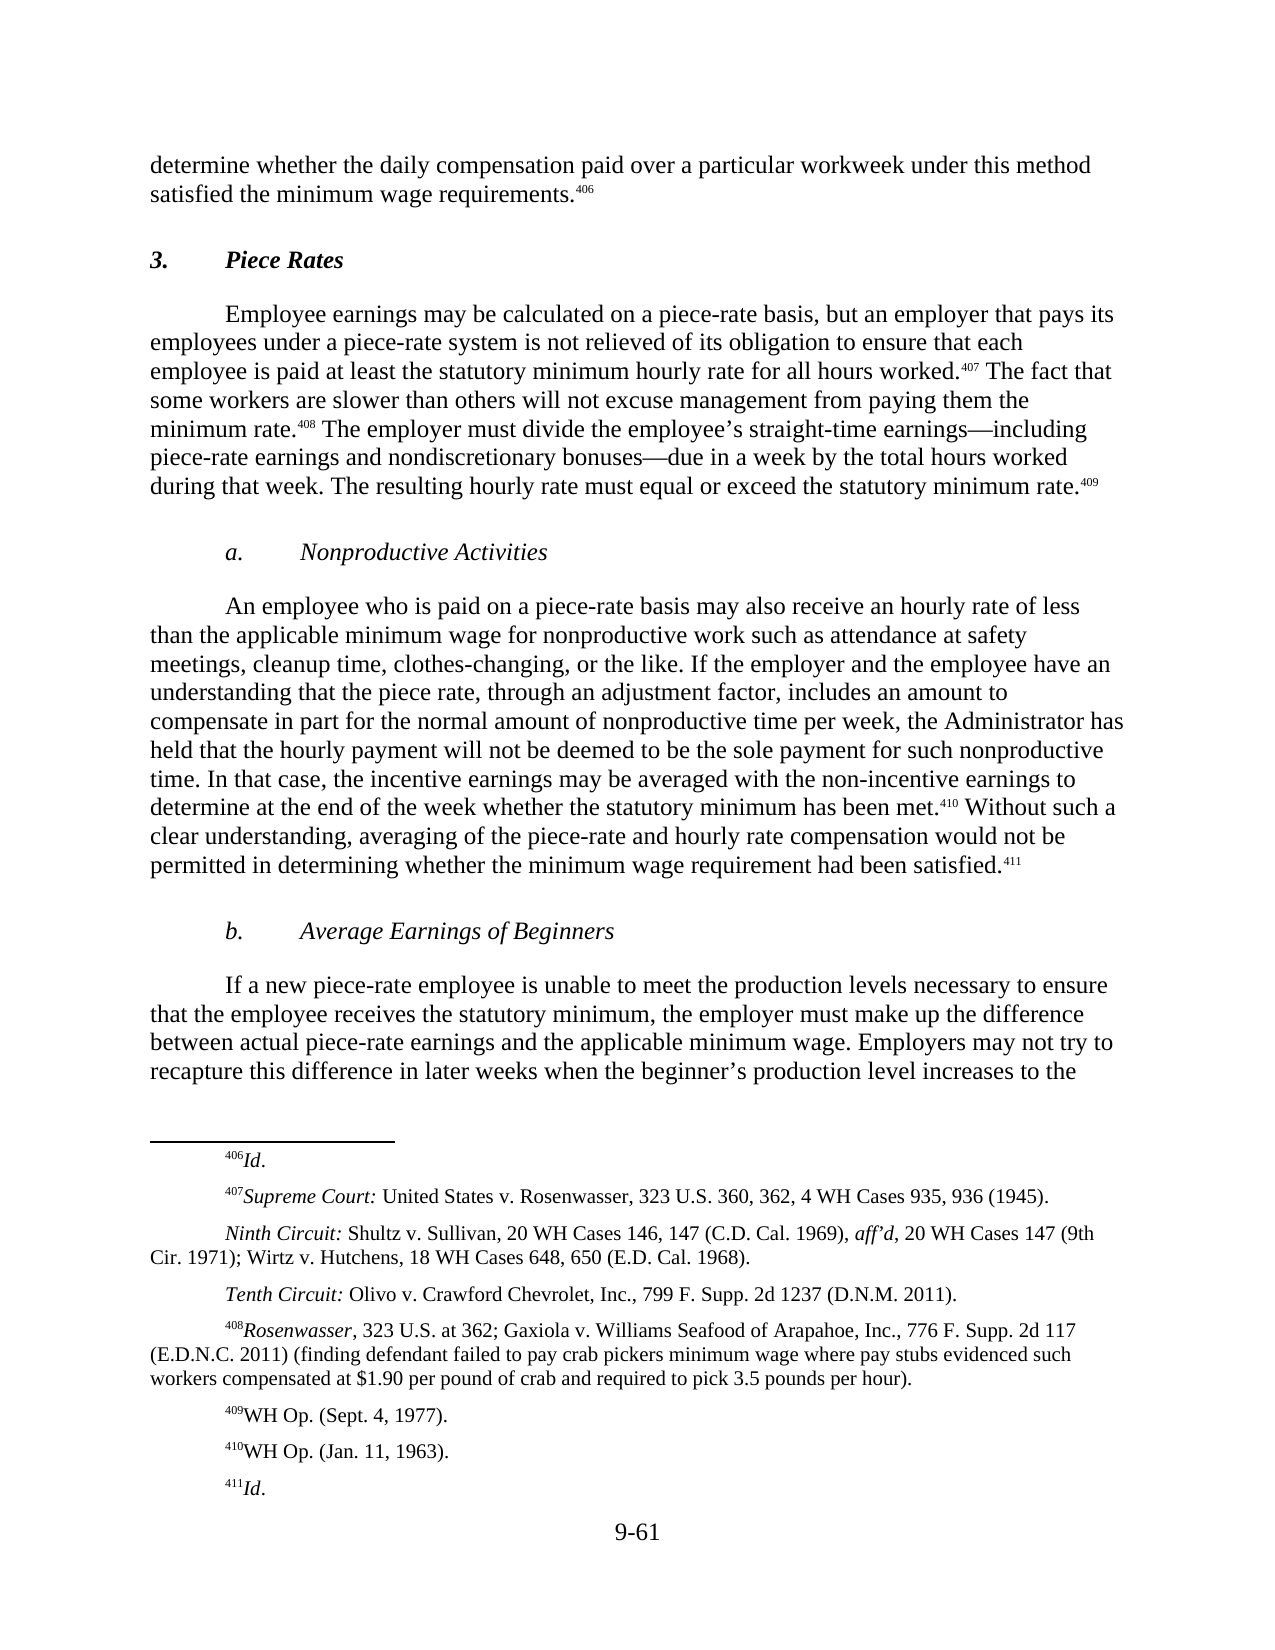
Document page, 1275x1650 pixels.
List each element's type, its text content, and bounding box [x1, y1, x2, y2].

text If a new piece-rate employee is unable to meet the production levels necessary to ensure that the employee receives the statutory minimum, the employer must make up the difference between actual piece-rate earnings and the applicable minimum wage. Employers may not try to recapture this difference in later weeks when the beginner’s production level increases to the degree that the beginner is earning more than the minimum in piece rates. Moreover, it is an illegal kickback for an employer to keep records of the amount it had to pay a beginner to bring the beginner’s weekly earnings up to the statutory minimum and then, when the beginner’s production increases so that the beginner is earning more than the minimum in piece rates, pay only the statutory minimum until the amount the company had paid during the learning period is paid back. [150, 970, 1125, 1085]
text 3. Piece Rates [150, 245, 1125, 274]
text b. Average Earnings of Beginners [225, 916, 1125, 945]
text a. Nonproductive Activities [225, 537, 1125, 566]
text Employee earnings may be calculated on a piece-rate basis, but an employer that pays its employees under a piece-rate system is not relieved of its obligation to ensure that each employee is paid at least the statutory minimum hourly rate for all hours worked. The fact that some workers are slower than others will not excuse management from paying them the minimum rate. The employer must divide the employee’s straight-time earnings—including piece-rate earnings and nondiscretionary bonuses—due in a week by the total hours worked during that week. The resulting hourly rate must equal or exceed the statutory minimum rate. [150, 299, 1125, 500]
text An employee who is paid on a piece-rate basis may also receive an hourly rate of less than the applicable minimum wage for nonproductive work such as attendance at safety meetings, cleanup time, clothes-changing, or the like. If the employer and the employee have an understanding that the piece rate, through an adjustment factor, includes an amount to compensate in part for the normal amount of nonproductive time per week, the Administrator has held that the hourly payment will not be deemed to be the sole payment for such nonproductive time. In that case, the incentive earnings may be averaged with the non-incentive earnings to determine at the end of the week whether the statutory minimum has been met. Without such a clear understanding, averaging of the piece-rate and hourly rate compensation would not be permitted in determining whether the minimum wage requirement had been satisfied. [150, 591, 1125, 879]
